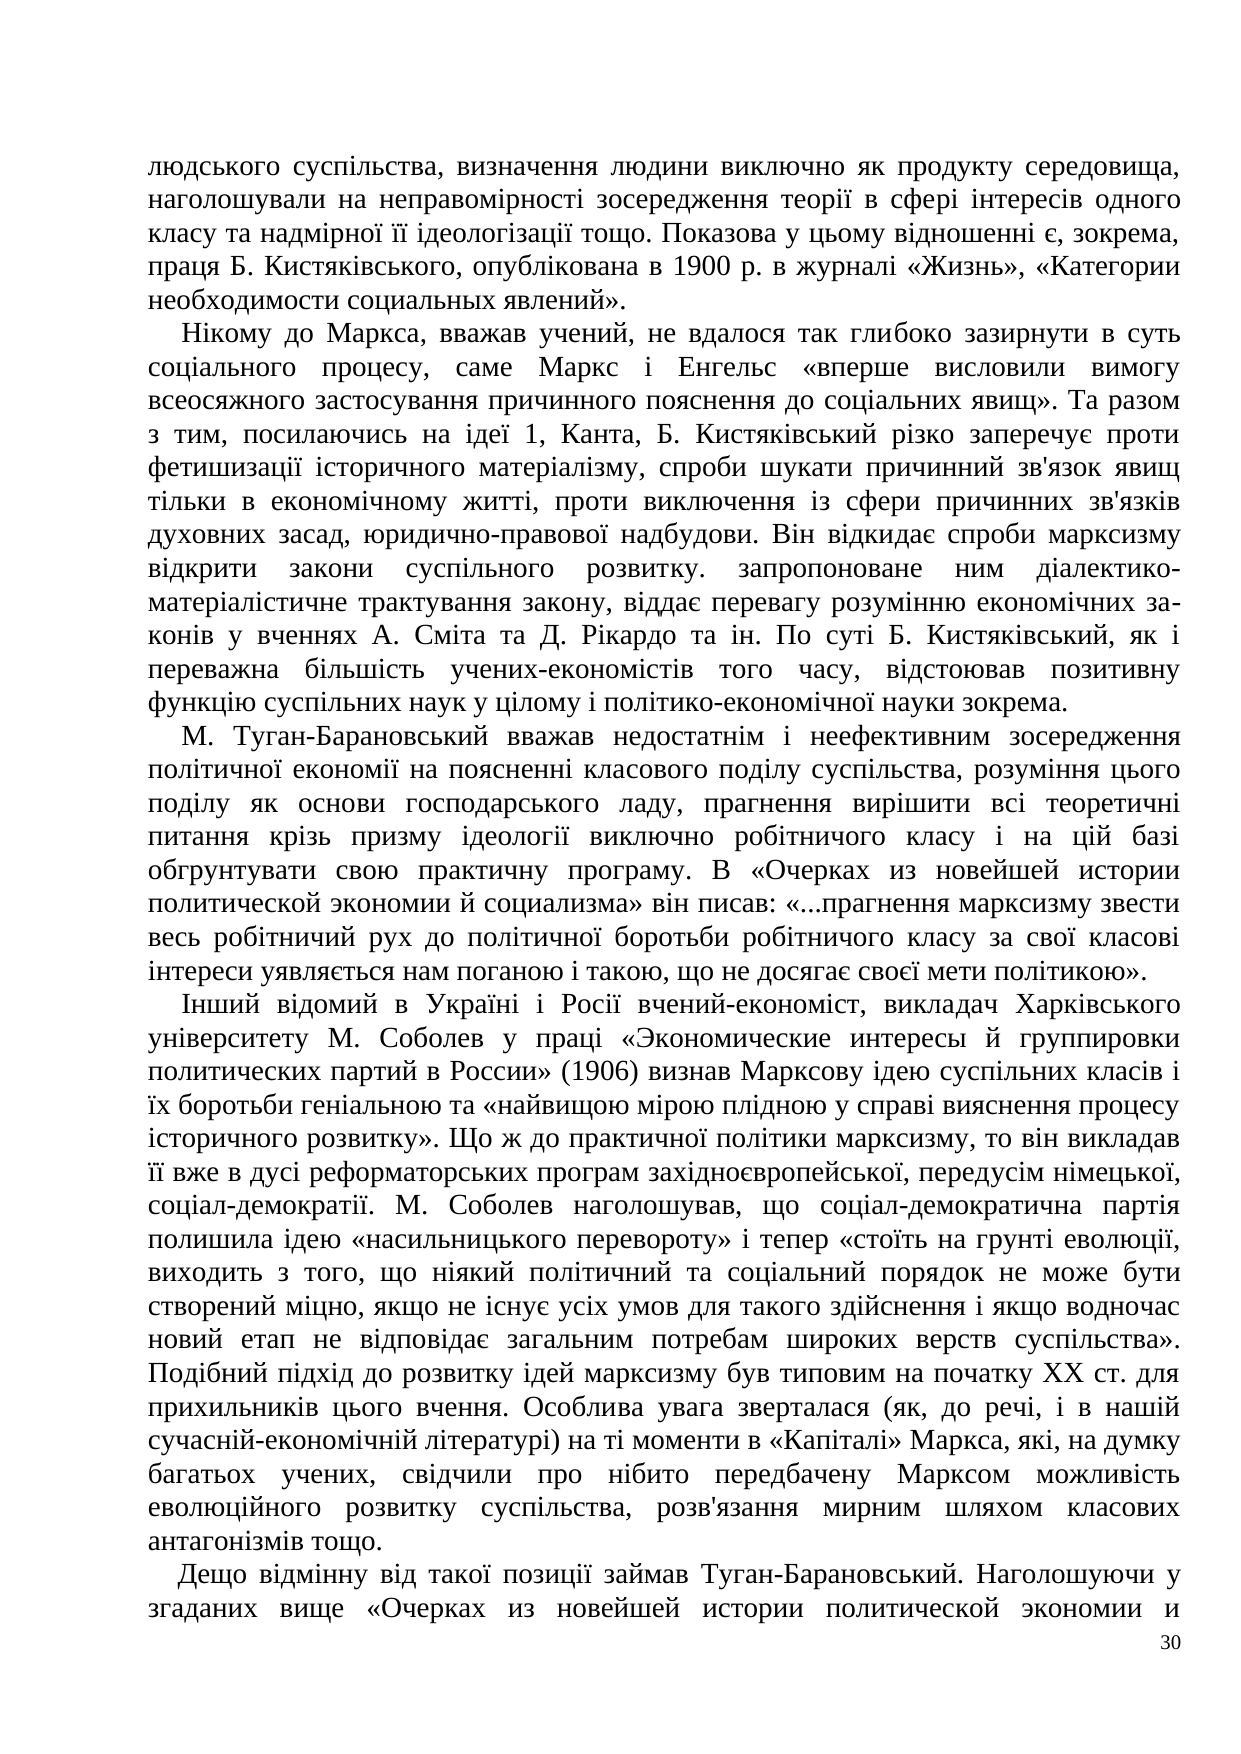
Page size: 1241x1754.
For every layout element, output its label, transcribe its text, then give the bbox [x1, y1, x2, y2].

text Інший відомий в Україні і Росії вчений-економіст, викладач Харківського університету М. Соболев у праці «Экономические интересы й группировки политических партий в России» (1906) визнав Марксову ідею суспільних класів і їх боротьби геніальною та «найвищою мірою плідною у справі вияснення процесу історичного розвитку». Що ж до практичної політики марксизму, то він викладав її вже в дусі реформаторських програм західноєвропейської, передусім німецької, соціал-демократії. М. Соболев наголошував, що соціал-демократична партія полишила ідею «насильницького перевороту» і тепер «стоїть на грунті еволюції, виходить з того, що ніякий політичний та соціальний порядок не може бути створений міцно, якщо не існує усіх умов для такого здійснення і якщо водночас новий етап не відповідає загальним потребам широких верств суспільства». Подібний підхід до розвитку ідей марксизму був типовим на початку XX ст. для прихильників цього вчення. Особлива увага зверталася (як, до речі, і в нашій сучасній-економічній літературі) на ті моменти в «Капіталі» Маркса, які, на думку багатьох учених, свідчили про нібито передбачену Марксом можливість еволюційного розвитку суспільства, розв'язання мирним шляхом класових антагонізмів тощо. [148, 986, 1181, 1556]
text М. Туган-Барановський вважав недостатнім і неефективним зосередження політичної економії на поясненні класового поділу суспільства, розуміння цього поділу як основи господарського ладу, прагнення вирішити всі теоретичні питання крізь призму ідеології виключно робітничого класу і на цій базі обгрунтувати свою практичну програму. В «Очерках из новейшей истории политической экономии й социализма» він писав: «...прагнення марксизму звести весь робітничий рух до політичної боротьби робітничого класу за свої класові інтереси уявляється нам поганою і такою, що не досягає своєї мети політикою». [148, 718, 1181, 986]
text Нікому до Маркса, вважав учений, не вдалося так глибоко зазирнути в суть соціального процесу, саме Маркс і Енгельс «вперше висловили вимогу всеосяжного застосування причинного пояснення до соціальних явищ». Та разом з тим, посилаючись на ідеї 1, Канта, Б. Кистяківський різко заперечує проти фетишизації історичного матеріалізму, спроби шукати причинний зв'язок явищ тільки в економічному житті, проти виключення із сфери причинних зв'язків духовних засад, юридично-правової надбудови. Він відкидає спроби марксизму відкрити закони суспільного розвитку. запропоноване ним діалектико-матеріалістичне трактування закону, віддає перевагу розумінню економічних законів у вченнях А. Сміта та Д. Рікардо та ін. По суті Б. Кистяківський, як і переважна більшість учених-економістів того часу, відстоював позитивну функцію суспільних наук у цілому і політико-економічної науки зокрема. [148, 315, 1181, 718]
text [148, 148, 1181, 315]
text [148, 1556, 1181, 1623]
